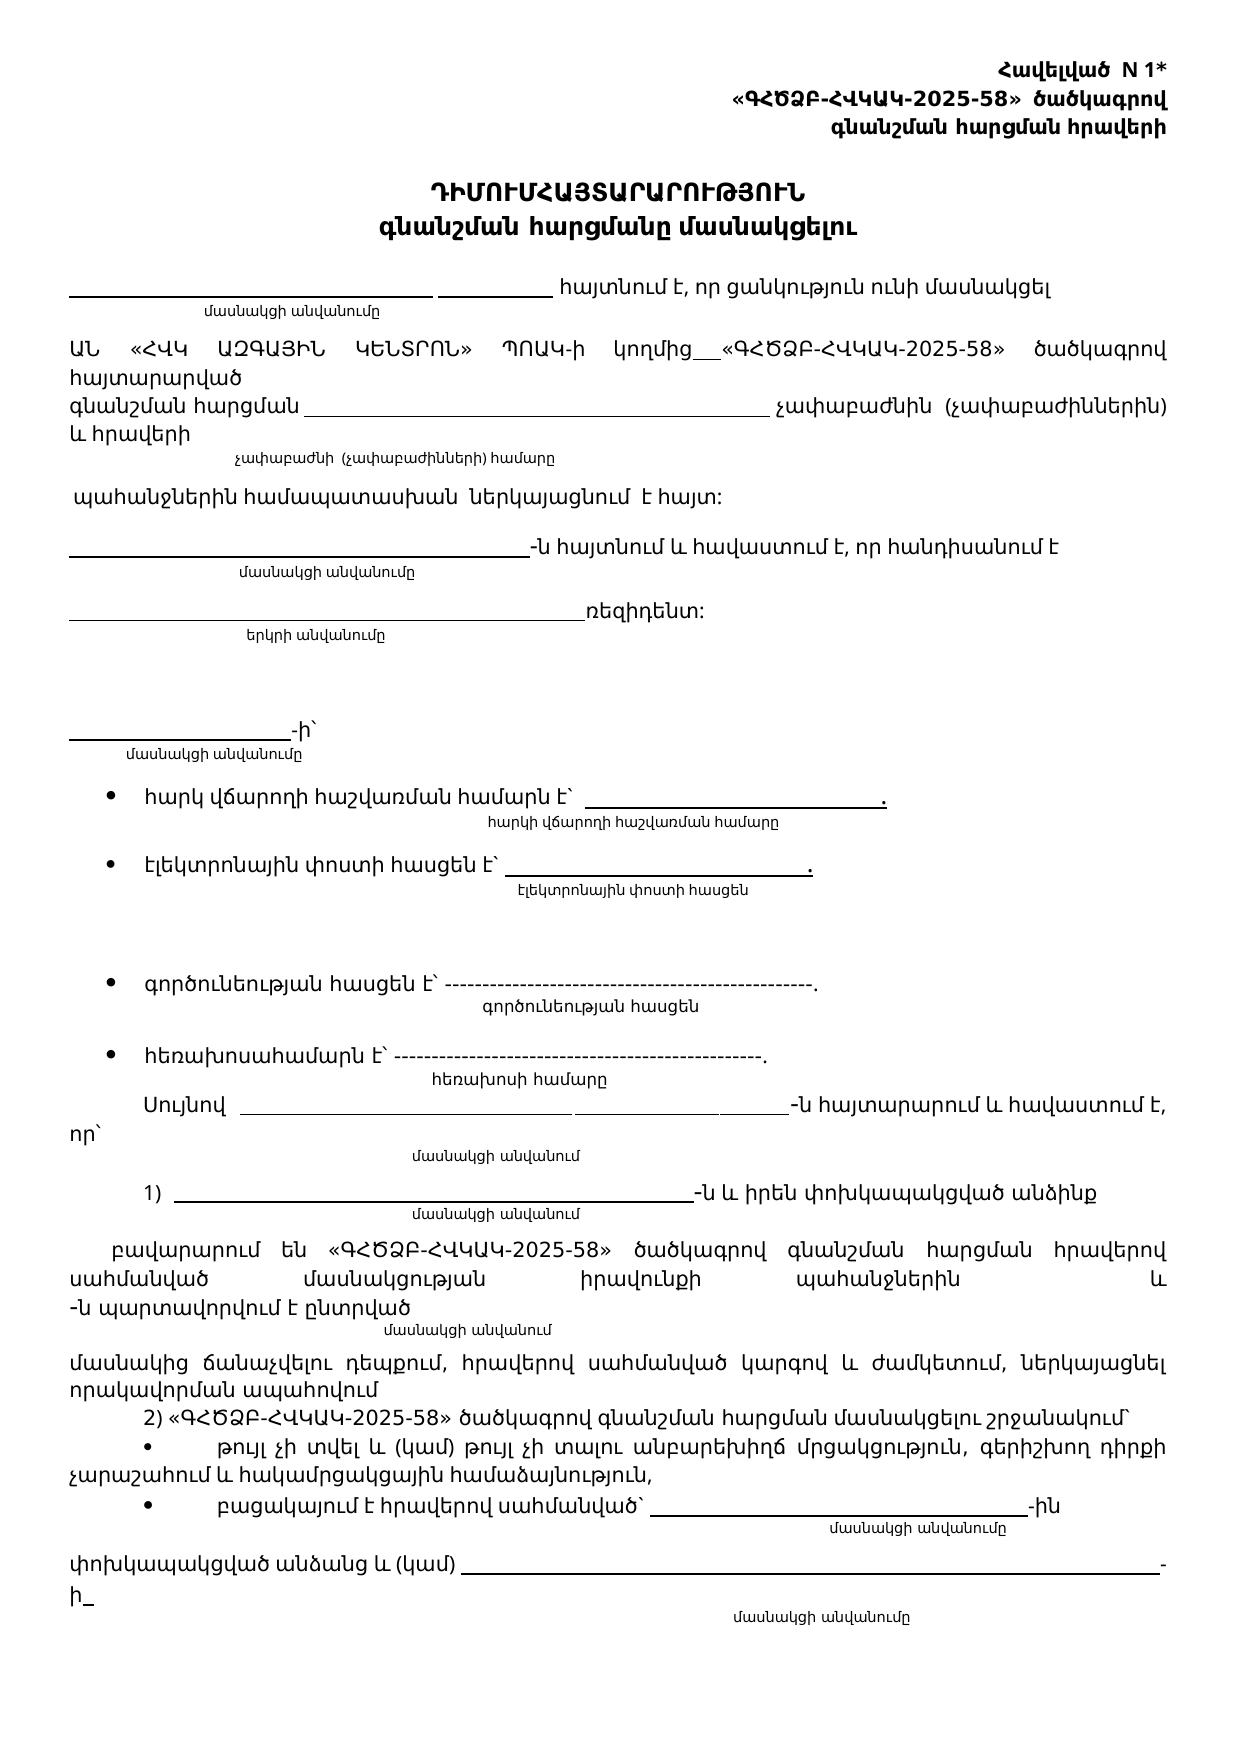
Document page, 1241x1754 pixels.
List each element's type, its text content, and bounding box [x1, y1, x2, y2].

text «ԳՀԾՁԲ-ՀՎԿԱԿ-2025-58» ծածկագրով [69, 84, 1167, 112]
text էլեկտրոնային փոստի հասցեն [69, 880, 1167, 914]
list հարկ վճարողի հաշվառման համարն է` . [107, 778, 1167, 812]
text հայտնում է, որ ցանկություն ունի մասնակցել [69, 272, 1167, 300]
text մասնակցի անվանումը [69, 562, 1167, 596]
subtitle գնանշման հարցմանը մասնակցելու [69, 209, 1167, 243]
text գնանշման հարցման չափաբաժնին (չափաբաժիններին) և հրավերի [69, 391, 1167, 448]
text Հավելված N 1* [69, 56, 1167, 84]
text բավարարում են «ԳՀԾՁԲ-ՀՎԿԱԿ-2025-58» ծածկագրով գնանշման հարցման հրավերով սահմանված մասնակցության իրավունքի պահանջներին և -ն պարտավորվում է ընտրված [69, 1235, 1167, 1321]
list հեռախոսահամարն է՝ -------------------------------------------------. [107, 1041, 1167, 1069]
list բացակայում է հրավերով սահմանված` -ին [69, 1489, 1167, 1520]
text 1) -ն և իրեն փոխկապակցված անձինք [69, 1177, 1167, 1206]
text չափաբաժնի (չափաբաժինների) համարը [69, 448, 1167, 482]
text պահանջներին համապատասխան ներկայացնում է հայտ: [69, 482, 1167, 511]
text մասնակից ճանաչվելու դեպքում, հրավերով սահմանված կարգով և ժամկետում, ներկայացնել որակավորման ապահովում [69, 1351, 1167, 1403]
text մասնակցի անվանում [69, 1206, 1167, 1235]
text գործունեության հասցեն [69, 997, 1167, 1017]
text -ն հայտնում և հավաստում է, որ հանդիսանում է [69, 528, 1167, 562]
text մասնակցի անվանումը [69, 1520, 1167, 1549]
list թույլ չի տվել և (կամ) թույլ չի տալու անբարեխիղճ մրցակցություն, գերիշխող դիրքի չարաշահում և հակամրցակցային համաձայնություն, [69, 1432, 1167, 1489]
text -ի՝ [69, 715, 1167, 744]
text մասնակցի անվանում [69, 1147, 1167, 1177]
text ԱՆ «ՀՎԿ ԱԶԳԱՅԻՆ ԿԵՆՏՐՈՆ» ՊՈԱԿ-ի կողմից «ԳՀԾՁԲ-ՀՎԿԱԿ-2025-58» ծածկագրով հայտարարված [69, 334, 1167, 391]
text փոխկապակցված անձանց և (կամ) -ի [69, 1549, 1167, 1609]
text Սույնով -ն հայտարարում և հավաստում է, որ՝ [69, 1089, 1167, 1147]
list գործունեության հասցեն է՝ -------------------------------------------------. [107, 969, 1167, 997]
text ռեզիդենտ: [69, 596, 1167, 624]
text հեռախոսի համարը [69, 1069, 1167, 1089]
list էլեկտրոնային փոստի հասցեն է` . [107, 846, 1167, 880]
text մասնակցի անվանումը [69, 300, 1167, 334]
text մասնակցի անվանում [69, 1321, 1167, 1351]
text մասնակցի անվանումը [69, 1609, 1167, 1638]
text մասնակցի անվանումը [69, 744, 1167, 778]
text երկրի անվանումը [69, 624, 1167, 658]
text ԴԻՄՈՒՄՀԱՅՏԱՐԱՐՈՒԹՅՈՒՆ [69, 175, 1167, 209]
text 2) «ԳՀԾՁԲ-ՀՎԿԱԿ-2025-58» ծածկագրով գնանշման հարցման մասնակցելու շրջանակում` [69, 1403, 1167, 1432]
text գնանշման հարցման հրավերի [69, 112, 1167, 141]
text հարկի վճարողի հաշվառման համարը [69, 812, 1167, 846]
